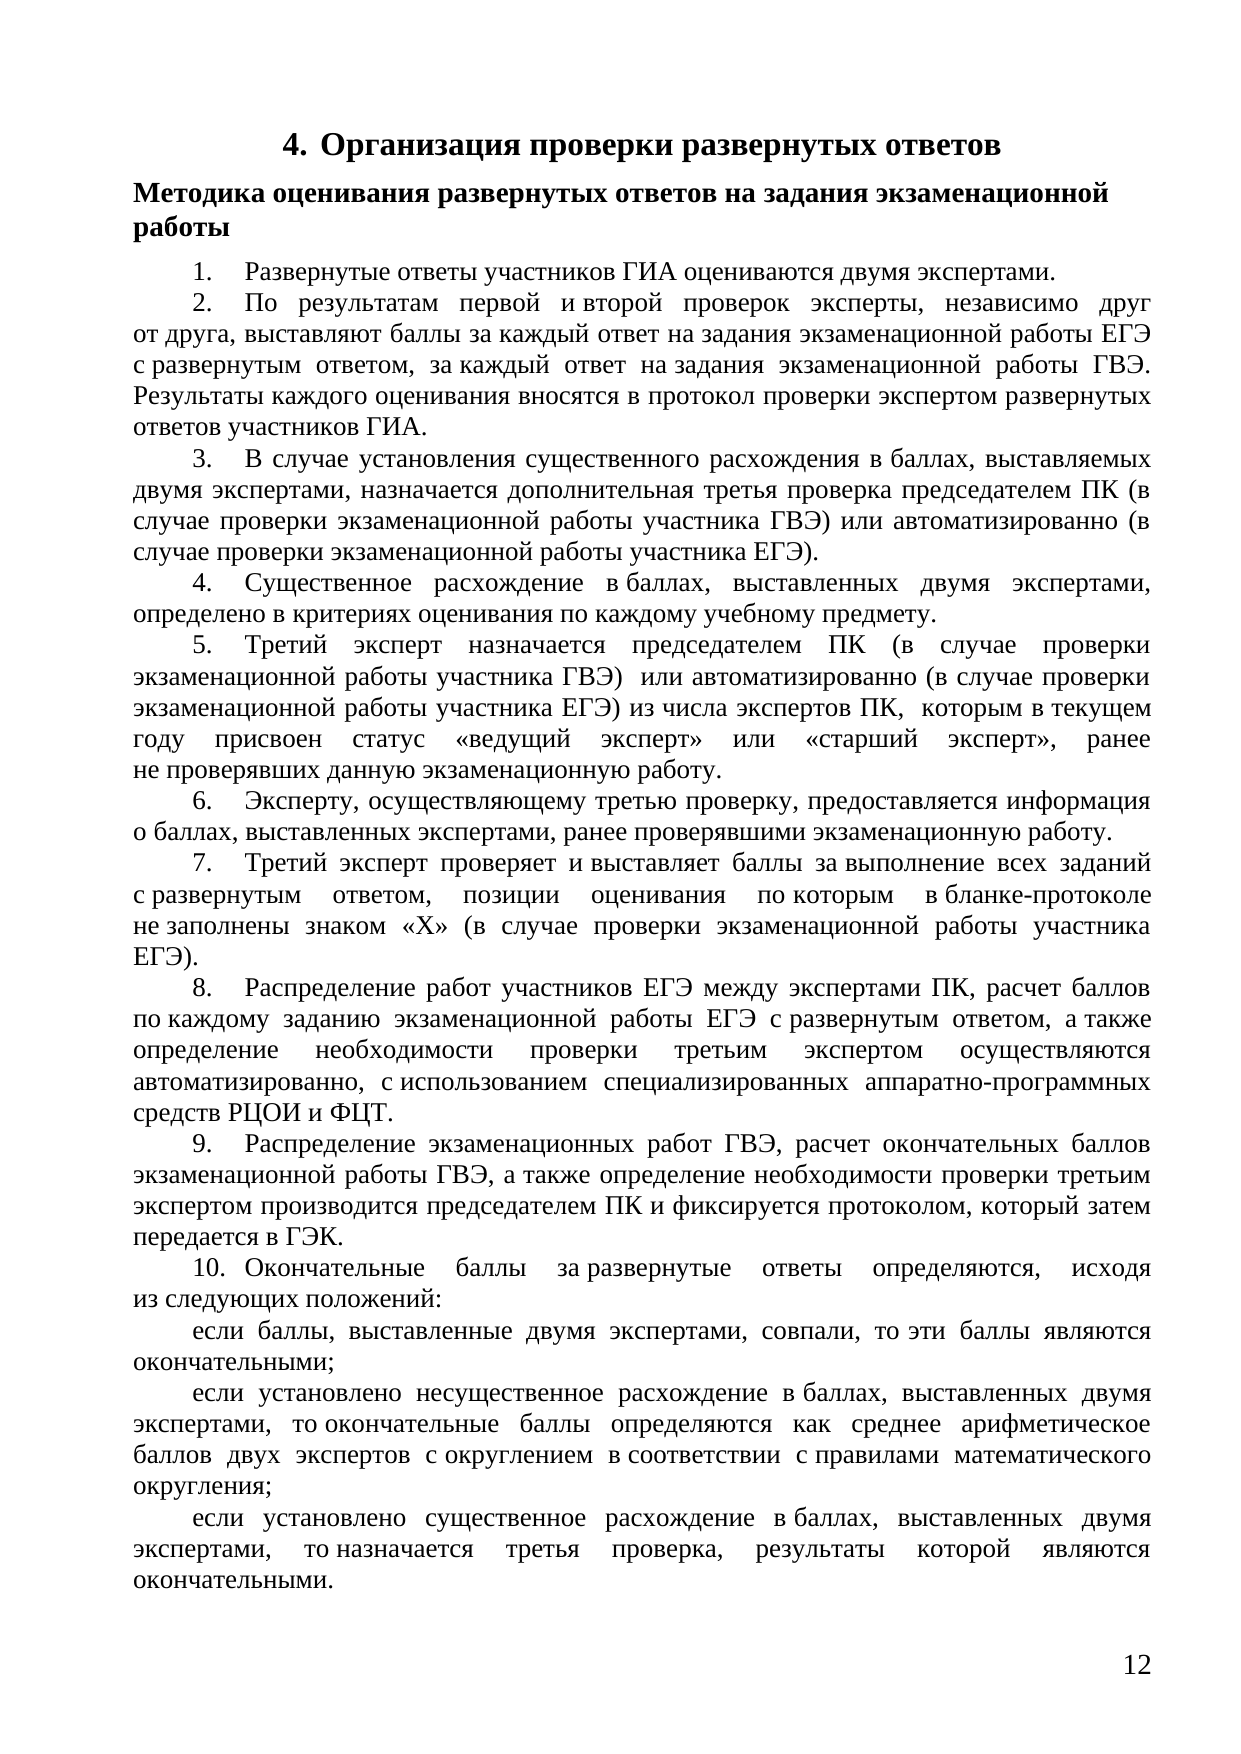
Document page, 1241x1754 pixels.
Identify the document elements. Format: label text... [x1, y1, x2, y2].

list Существенное расхождение в баллах, выставленных двумя экспертами, определено в критериях оценивания по каждому учебному предмету. [133, 566, 1152, 628]
text если установлено существенное расхождение в баллах, выставленных двумя экспертами, то назначается третья проверка, результаты которой являются окончательными. [133, 1501, 1152, 1594]
list Распределение экзаменационных работ ГВЭ, расчет окончательных баллов экзаменационной работы ГВЭ, а также определение необходимости проверки третьим экспертом производится председателем ПК и фиксируется протоколом, который затем передается в ГЭК. [133, 1127, 1152, 1251]
list Эксперту, осуществляющему третью проверку, предоставляется информация о баллах, выставленных экспертами, ранее проверявшими экзаменационную работу. [133, 784, 1152, 847]
list Третий эксперт назначается председателем ПК (в случае проверки экзаменационной работы участника ГВЭ) или автоматизированно (в случае проверки экзаменационной работы участника ЕГЭ) из числа экспертов ПК, которым в текущем году присвоен статус «ведущий эксперт» или «старший эксперт», ранее не проверявших данную экзаменационную работу. [133, 628, 1152, 784]
list Распределение работ участников ЕГЭ между экспертами ПК, расчет баллов по каждому заданию экзаменационной работы ЕГЭ с развернутым ответом, а также определение необходимости проверки третьим экспертом осуществляются автоматизированно, с использованием специализированных аппаратно-программных средств РЦОИ и ФЦТ. [133, 971, 1152, 1127]
text если установлено несущественное расхождение в баллах, выставленных двумя экспертами, то окончательные баллы определяются как среднее арифметическое баллов двух экспертов с округлением в соответствии с правилами математического округления; [133, 1376, 1152, 1501]
list По результатам первой и второй проверок эксперты, независимо друг от друга, выставляют баллы за каждый ответ на задания экзаменационной работы ЕГЭ с развернутым ответом, за каждый ответ на задания экзаменационной работы ГВЭ. Результаты каждого оценивания вносятся в протокол проверки экспертом развернутых ответов участников ГИА. [133, 286, 1152, 442]
list Развернутые ответы участников ГИА оцениваются двумя экспертами. [133, 255, 1152, 286]
list Окончательные баллы за развернутые ответы определяются, исходя из следующих положений: [133, 1251, 1152, 1314]
subtitle Методика оценивания развернутых ответов на задания экзаменационной работы [133, 175, 1152, 242]
subtitle Организация проверки развернутых ответов [133, 124, 1152, 163]
list В случае установления существенного расхождения в баллах, выставляемых двумя экспертами, назначается дополнительная третья проверка председателем ПК (в случае проверки экзаменационной работы участника ГВЭ) или автоматизированно (в случае проверки экзаменационной работы участника ЕГЭ). [133, 442, 1152, 566]
text если баллы, выставленные двумя экспертами, совпали, то эти баллы являются окончательными; [133, 1314, 1152, 1376]
list Третий эксперт проверяет и выставляет баллы за выполнение всех заданий с развернутым ответом, позиции оценивания по которым в бланке-протоколе не заполнены знаком «Х» (в случае проверки экзаменационной работы участника ЕГЭ). [133, 847, 1152, 971]
